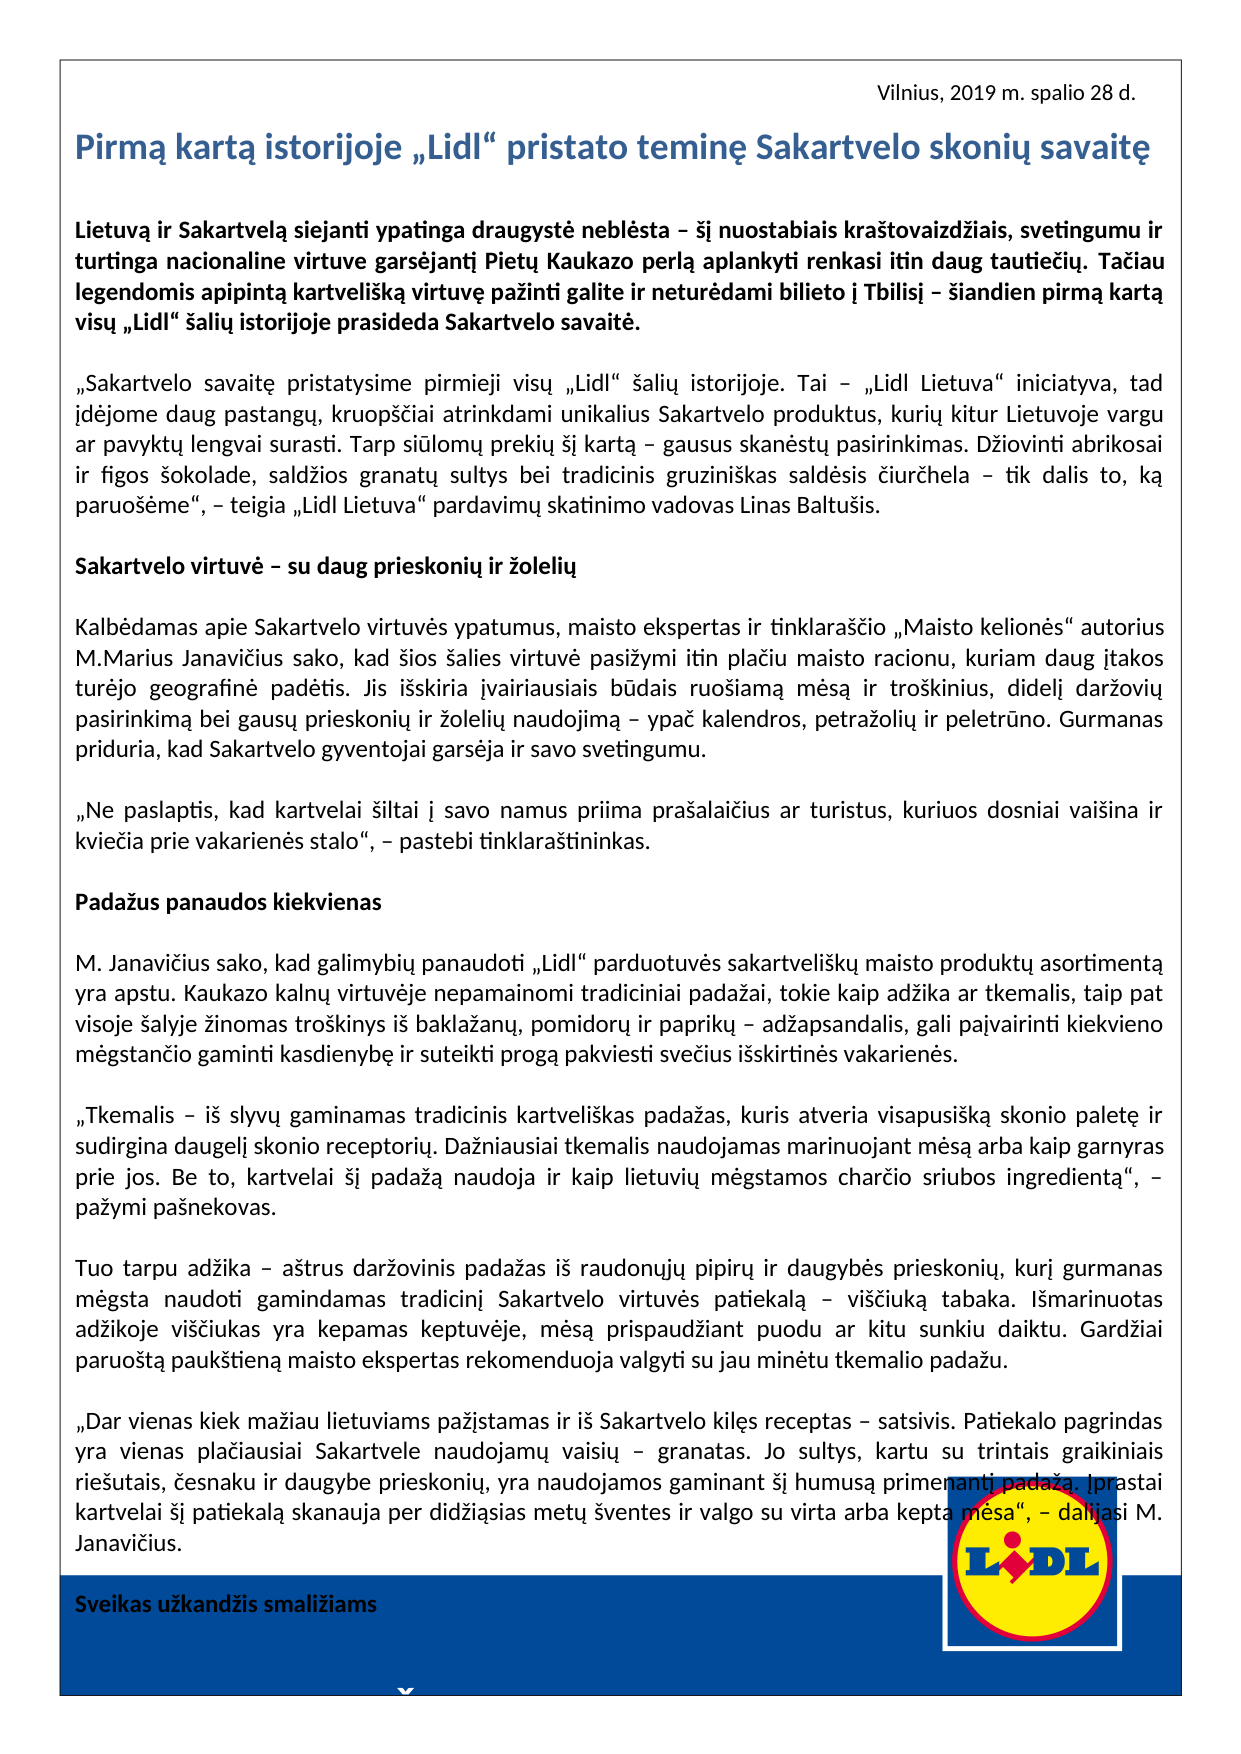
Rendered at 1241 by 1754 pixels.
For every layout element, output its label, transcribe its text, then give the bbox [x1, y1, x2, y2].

text „Dar vienas kiek mažiau lietuviams pažįstamas ir iš Sakartvelo kilęs receptas – satsivis. Patiekalo pagrindas yra vienas plačiausiai Sakartvele naudojamų vaisių – granatas. Jo sultys, kartu su trintais graikiniais riešutais, česnaku ir daugybe prieskonių, yra naudojamos gaminant šį humusą primenantį padažą. Įprastai kartvelai šį patiekalą skanauja per didžiąsias metų šventes ir valgo su virta arba kepta mėsa“, – dalijasi M. Janavičius. [75, 1405, 1165, 1557]
text „Ne paslaptis, kad kartvelai šiltai į savo namus priima prašalaičius ar turistus, kuriuos dosniai vaišina ir kviečia prie vakarienės stalo“, – pastebi tinklaraštininkas. [75, 794, 1165, 856]
text Vilnius, 2019 m. spalio 28 d. [94, 75, 1136, 106]
picture [0, 0, 1241, 1754]
text „Sakartvelo savaitę pristatysime pirmieji visų „Lidl“ šalių istorijoje. Tai – „Lidl Lietuva“ iniciatyva, tad įdėjome daug pastangų, kruopščiai atrinkdami unikalius Sakartvelo produktus, kurių kitur Lietuvoje vargu ar pavyktų lengvai surasti. Tarp siūlomų prekių šį kartą – gausus skanėstų pasirinkimas. Džiovinti abrikosai ir figos šokolade, saldžios granatų sultys bei tradicinis gruziniškas saldėsis čiurčhela – tik dalis to, ką paruošėme“, – teigia „Lidl Lietuva“ pardavimų skatinimo vadovas Linas Baltušis. [75, 367, 1165, 520]
text Kalbėdamas apie Sakartvelo virtuvės ypatumus, maisto ekspertas ir tinklaraščio „Maisto kelionės“ autorius M.Marius Janavičius sako, kad šios šalies virtuvė pasižymi itin plačiu maisto racionu, kuriam daug įtakos turėjo geografinė padėtis. Jis išskiria įvairiausiais būdais ruošiamą mėsą ir troškinius, didelį daržovių pasirinkimą bei gausų prieskonių ir žolelių naudojimą – ypač kalendros, petražolių ir peletrūno. Gurmanas priduria, kad Sakartvelo gyventojai garsėja ir savo svetingumu. [75, 611, 1165, 764]
text Padažus panaudos kiekvienas [75, 886, 1165, 917]
text Tuo tarpu adžika – aštrus daržovinis padažas iš raudonųjų pipirų ir daugybės prieskonių, kurį gurmanas mėgsta naudoti gamindamas tradicinį Sakartvelo virtuvės patiekalą – viščiuką tabaka. Išmarinuotas adžikoje viščiukas yra kepamas keptuvėje, mėsą prispaudžiant puodu ar kitu sunkiu daiktu. Gardžiai paruoštą paukštieną maisto ekspertas rekomenduoja valgyti su jau minėtu tkemalio padažu. [75, 1252, 1165, 1374]
text Pirmą kartą istorijoje „Lidl“ pristato teminę Sakartvelo skonių savaitę [75, 123, 1165, 169]
text „Tkemalis – iš slyvų gaminamas tradicinis kartveliškas padažas, kuris atveria visapusišką skonio paletę ir sudirgina daugelį skonio receptorių. Dažniausiai tkemalis naudojamas marinuojant mėsą arba kaip garnyras prie jos. Be to, kartvelai šį padažą naudoja ir kaip lietuvių mėgstamos charčio sriubos ingredientą“, – pažymi pašnekovas. [75, 1100, 1165, 1222]
text Sakartvelo virtuvė – su daug prieskonių ir žolelių [75, 550, 1165, 581]
text Sveikas užkandžis smaližiams [75, 1588, 1165, 1618]
text M. Janavičius sako, kad galimybių panaudoti „Lidl“ parduotuvės sakartveliškų maisto produktų asortimentą yra apstu. Kaukazo kalnų virtuvėje nepamainomi tradiciniai padažai, tokie kaip adžika ar tkemalis, taip pat visoje šalyje žinomas troškinys iš baklažanų, pomidorų ir paprikų – adžapsandalis, gali paįvairinti kiekvieno mėgstančio gaminti kasdienybę ir suteikti progą pakviesti svečius išskirtinės vakarienės. [75, 947, 1165, 1069]
text Lietuvą ir Sakartvelą siejanti ypatinga draugystė neblėsta – šį nuostabiais kraštovaizdžiais, svetingumu ir turtinga nacionaline virtuve garsėjantį Pietų Kaukazo perlą aplankyti renkasi itin daug tautiečių. Tačiau legendomis apipintą kartvelišką virtuvę pažinti galite ir neturėdami bilieto į Tbilisį – šiandien pirmą kartą visų „Lidl“ šalių istorijoje prasideda Sakartvelo savaitė. [75, 214, 1165, 337]
